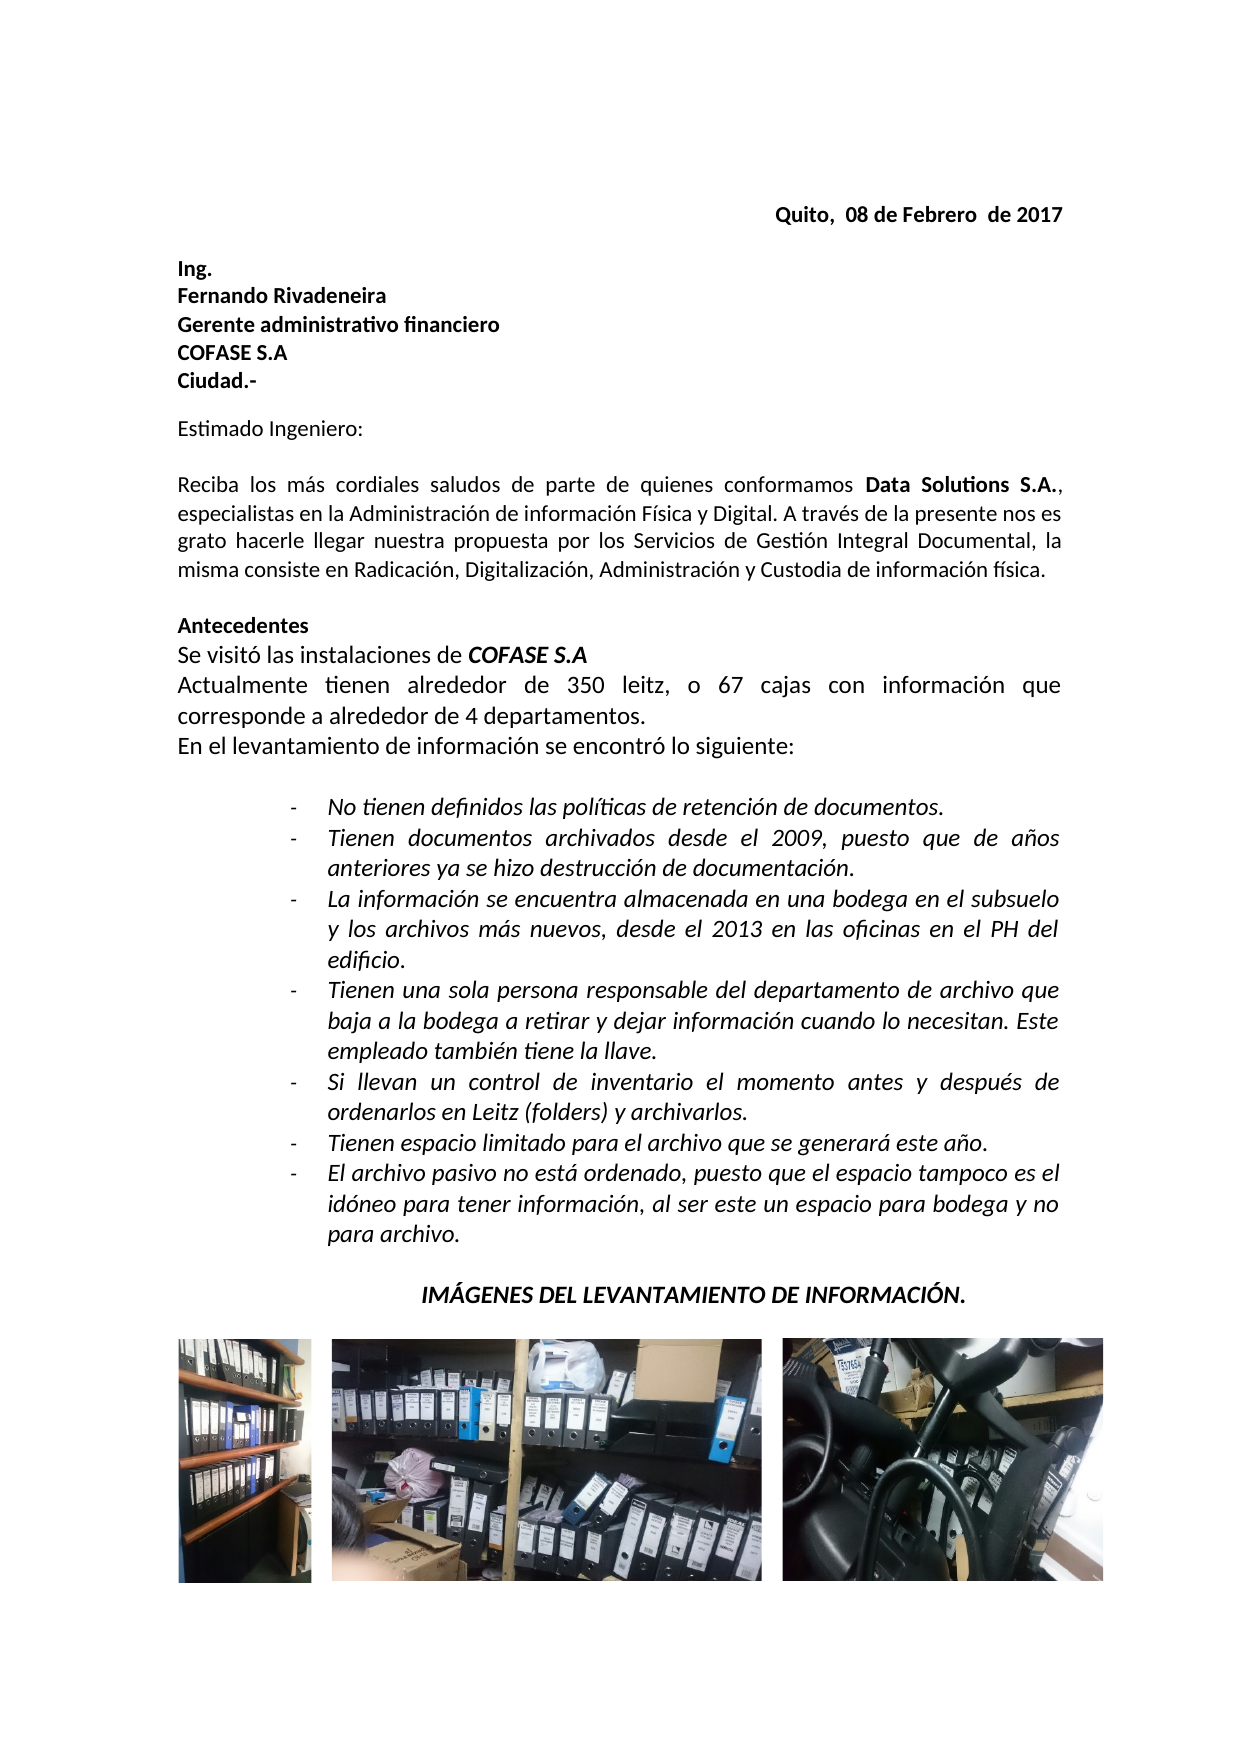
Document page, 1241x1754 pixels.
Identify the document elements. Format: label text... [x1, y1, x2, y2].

text Antecedentes [177, 611, 1063, 639]
text Se visitó las instalaciones de COFASE S.A [177, 639, 1063, 669]
list Si llevan un control de inventario el momento antes y después de ordenarlos en Leitz (folders) y archivarlos. [290, 1066, 1063, 1127]
text COFASE S.A [177, 338, 1063, 366]
text Ciudad.- [177, 366, 1063, 394]
text IMÁGENES DEL LEVANTAMIENTO DE INFORMACIÓN. [327, 1280, 1063, 1310]
text Fernando Rivadeneira [177, 282, 1063, 310]
text Ing. [177, 254, 1063, 282]
list Tienen una sola persona responsable del departamento de archivo que baja a la bodega a retirar y dejar información cuando lo necesitan. Este empleado también tiene la llave. [290, 974, 1063, 1066]
text Reciba los más cordiales saludos de parte de quienes conformamos Data Solutions S.A., especialistas en la Administración de información Física y Digital. A través de la presente nos es grato hacerle llegar nuestra propuesta por los Servicios de Gestión Integral Documental, la misma consiste en Radicación, Digitalización, Administración y Custodia de información física. [177, 471, 1063, 583]
list Tienen espacio limitado para el archivo que se generará este año. [290, 1127, 1063, 1158]
list No tienen definidos las políticas de retención de documentos. [290, 791, 1063, 822]
list El archivo pasivo no está ordenado, puesto que el espacio tampoco es el idóneo para tener información, al ser este un espacio para bodega y no para archivo. [290, 1158, 1063, 1249]
list Tienen documentos archivados desde el 2009, puesto que de años anteriores ya se hizo destrucción de documentación. [290, 822, 1063, 883]
list La información se encuentra almacenada en una bodega en el subsuelo y los archivos más nuevos, desde el 2013 en las oficinas en el PH del edificio. [290, 883, 1063, 974]
text Estimado Ingeniero: [177, 414, 1063, 443]
text Gerente administrativo financiero [177, 310, 1063, 338]
text Actualmente tienen alrededor de 350 leitz, o 67 cajas con información que corresponde a alrededor de 4 departamentos. [177, 669, 1063, 730]
picture [330, 1339, 762, 1580]
text En el levantamiento de información se encontró lo siguiente: [177, 730, 1063, 761]
text Quito, 08 de Febrero de 2017 [177, 201, 1063, 229]
picture [177, 1339, 312, 1580]
picture [781, 1338, 1103, 1580]
